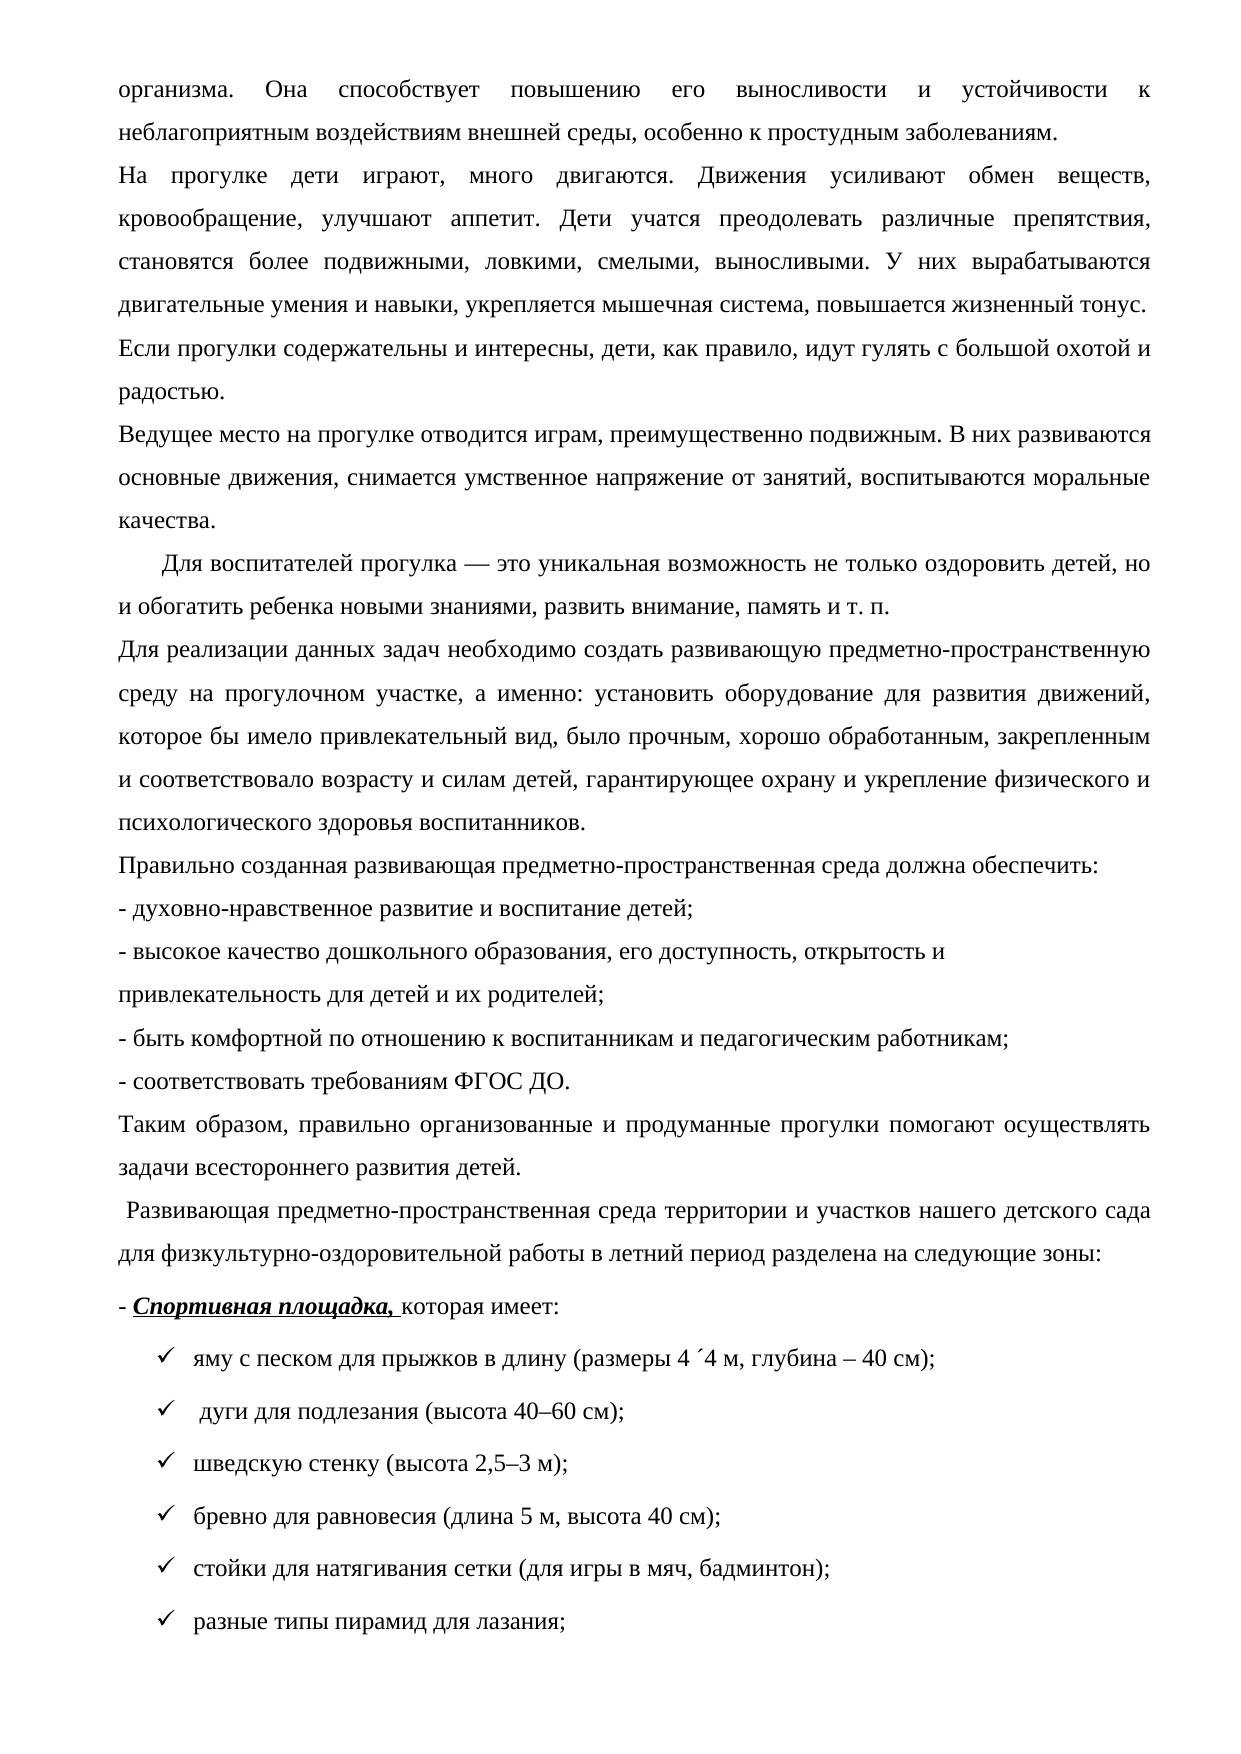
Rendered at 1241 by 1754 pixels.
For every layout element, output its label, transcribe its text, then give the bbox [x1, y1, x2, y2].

list стойки для натягивания сетки (для игры в мяч, бадминтон); [156, 1553, 1152, 1582]
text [118, 74, 1152, 146]
text Для реализации данных задач необходимо создать развивающую предметно-пространственную среду на прогулочном участке, а именно: установить оборудование для развития движений, которое бы имело привлекательный вид, было прочным, хорошо обработанным, закрепленным и соответствовало возрасту и силам детей, гарантирующее охрану и укрепление физического и психологического здоровья воспитанников. [118, 634, 1152, 836]
list бревно для равновесия (длина 5 м, высота 40 см); [156, 1501, 1152, 1529]
text - соответствовать требованиям ФГОС ДО. [118, 1066, 1152, 1094]
list яму с песком для прыжков в длину (размеры 4 ´4 м, глубина – 40 см); [156, 1343, 1152, 1372]
text - быть комфортной по отношению к воспитанникам и педагогическим работникам; [118, 1023, 1152, 1051]
text - Спортивная площадка, которая имеет: [118, 1291, 1152, 1319]
text Для воспитателей прогулка — это уникальная возможность не только оздоровить детей, но и обогатить ребенка новыми знаниями, развить внимание, память и т. п. [118, 548, 1152, 620]
text Если прогулки содержательны и интересны, дети, как правило, идут гулять с большой охотой и радостью. [118, 333, 1152, 404]
text - высокое качество дошкольного образования, его доступность, открытость и привлекательность для детей и их родителей; [118, 936, 1152, 1008]
list шведскую стенку (высота 2,5–3 м); [156, 1448, 1152, 1477]
list дуги для подлезания (высота 40–60 см); [156, 1396, 1152, 1424]
text Таким образом, правильно организованные и продуманные прогулки помогают осуществлять задачи всестороннего развития детей. [118, 1109, 1152, 1181]
text Развивающая предметно-пространственная среда территории и участков нашего детского сада для физкультурно-оздоровительной работы в летний период разделена на следующие зоны: [118, 1195, 1152, 1267]
text На прогулке дети играют, много двигаются. Движения усиливают обмен веществ, кровообращение, улучшают аппетит. Дети учатся преодолевать различные препятствия, становятся более подвижными, ловкими, смелыми, выносливыми. У них вырабатываются двигательные умения и навыки, укрепляется мышечная система, повышается жизненный тонус. [118, 160, 1152, 318]
list разные типы пирамид для лазания; [156, 1606, 1152, 1634]
text Ведущее место на прогулке отводится играм, преимущественно подвижным. В них развиваются основные движения, снимается умственное напряжение от занятий, воспитываются моральные качества. [118, 419, 1152, 534]
text Правильно созданная развивающая предметно-пространственная среда должна обеспечить: - духовно-нравственное развитие и воспитание детей; [118, 850, 1152, 922]
